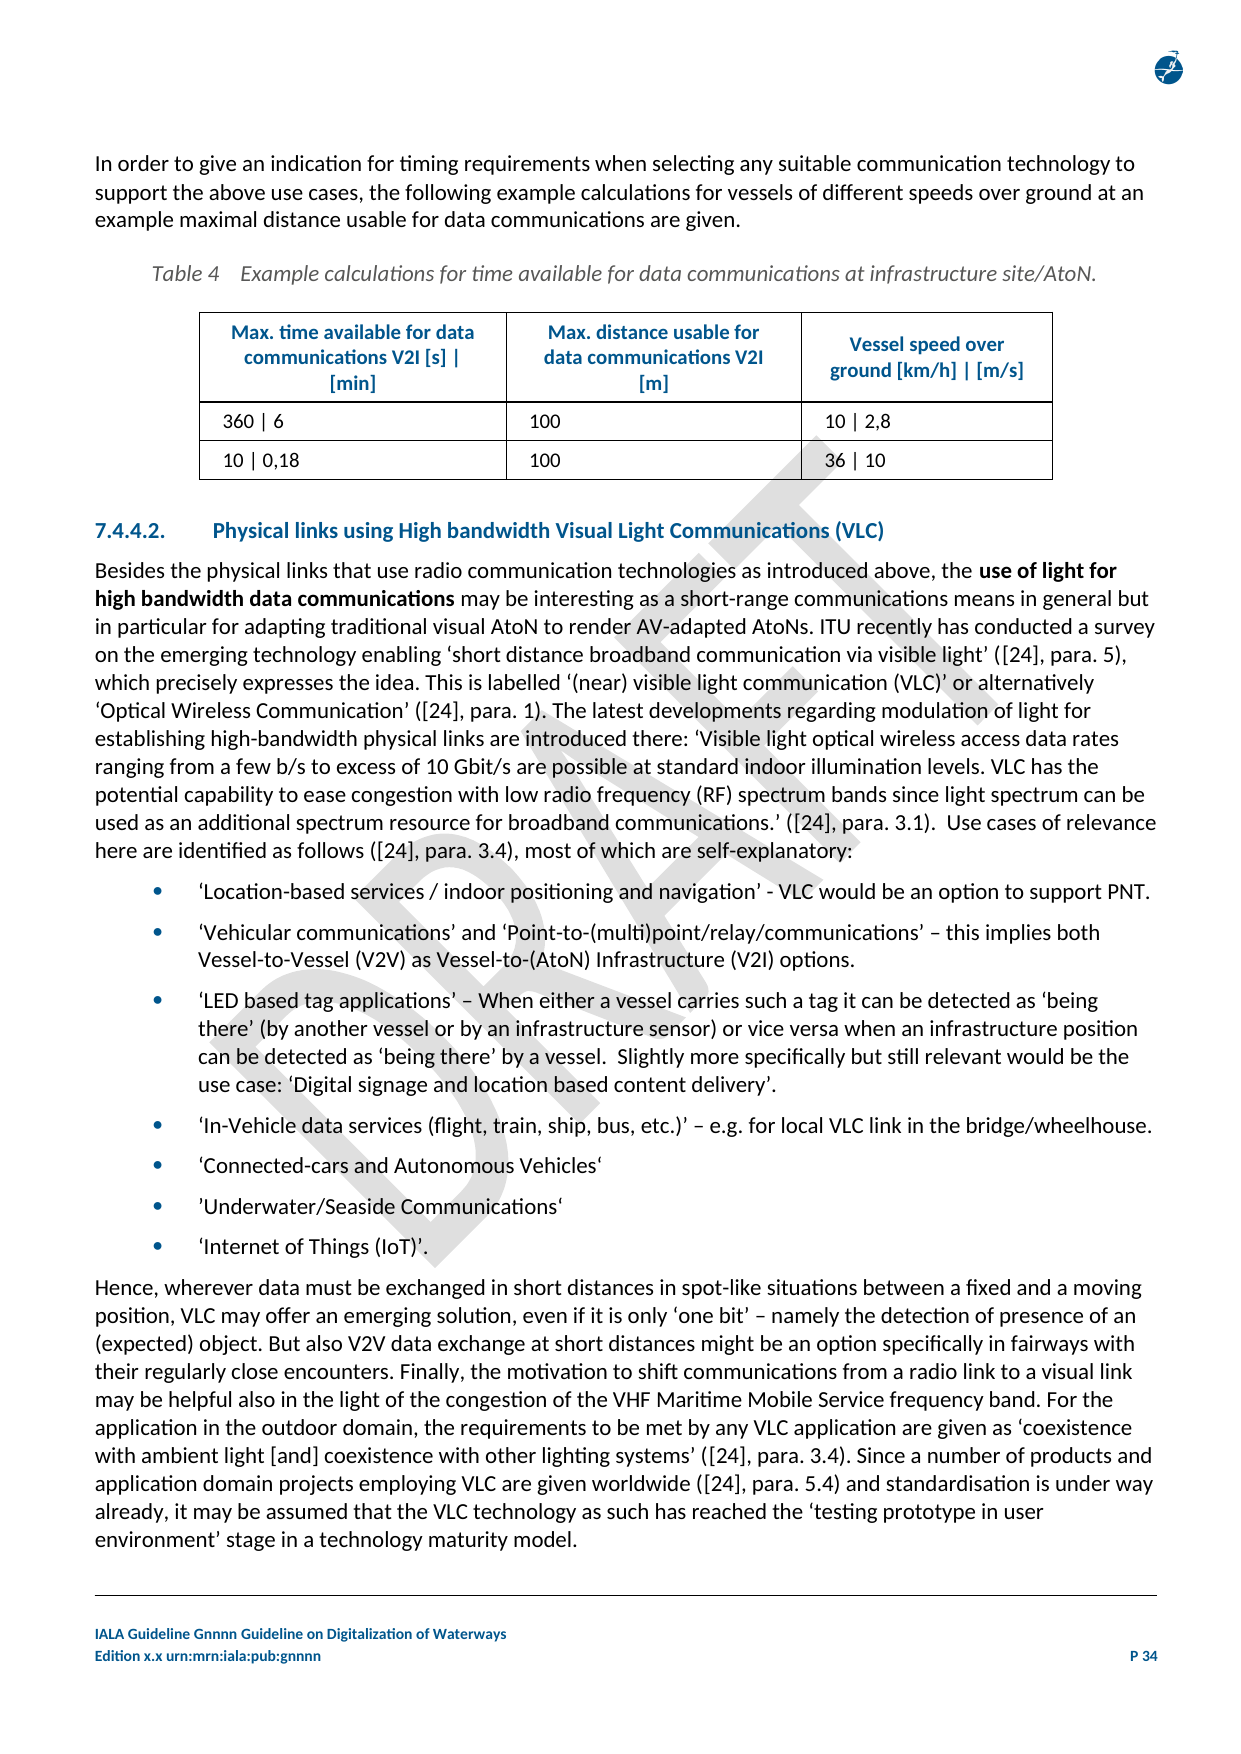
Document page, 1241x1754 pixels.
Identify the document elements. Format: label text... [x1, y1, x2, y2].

text Hence, wherever data must be exchanged in short distances in spot-like situations between a fixed and a moving position, VLC may offer an emerging solution, even if it is only ‘one bit’ – namely the detection of presence of an (expected) object. But also V2V data exchange at short distances might be an option specifically in fairways with their regularly close encounters. Finally, the motivation to shift communications from a radio link to a visual link may be helpful also in the light of the congestion of the VHF Maritime Mobile Service frequency band. For the application in the outdoor domain, the requirements to be met by any VLC application are given as ‘coexistence with ambient light [and] coexistence with other lighting systems’ ([24], para. 3.4). Since a number of products and application domain projects employing VLC are given worldwide ([24], para. 5.4) and standardisation is under way already, it may be assumed that the VLC technology as such has reached the ‘testing prototype in user environment’ stage in a technology maturity model. [94, 1273, 1157, 1553]
table_header Max. distance usable for data communications V2I [m] [507, 313, 801, 401]
subtitle Physical links using High bandwidth Visual Light Communications (VLC) [94, 516, 1054, 544]
table_header Max. time available for data communications V2I [s] | [min] [200, 313, 506, 401]
text Besides the physical links that use radio communication technologies as introduced above, the use of light for high bandwidth data communications may be interesting as a short-range communications means in general but in particular for adapting traditional visual AtoN to render AV-adapted AtoNs. ITU recently has conducted a survey on the emerging technology enabling ‘short distance broadband communication via visible light’ ([24], para. 5), which precisely expresses the idea. This is labelled ‘(near) visible light communication (VLC)’ or alternatively ‘Optical Wireless Communication’ ([24], para. 1). The latest developments regarding modulation of light for establishing high-bandwidth physical links are introduced there: ‘Visible light optical wireless access data rates ranging from a few b/s to excess of 10 Gbit/s are possible at standard indoor illumination levels. VLC has the potential capability to ease congestion with low radio frequency (RF) spectrum bands since light spectrum can be used as an additional spectrum resource for broadband communications.’ ([24], para. 3.1). Use cases of relevance here are identified as follows ([24], para. 3.4), most of which are self-explanatory: [94, 556, 1157, 864]
text Example calculations for time available for data communications at infrastructure site/AtoN. [94, 259, 1157, 287]
text ‘In-Vehicle data services (flight, train, ship, bus, etc.)’ – e.g. for local VLC link in the bridge/wheelhouse. [153, 1111, 1157, 1139]
text ‘LED based tag applications’ – When either a vessel carries such a tag it can be detected as ‘being there’ (by another vessel or by an infrastructure sensor) or vice versa when an infrastructure position can be detected as ‘being there’ by a vessel. Slightly more specifically but still relevant would be the use case: ‘Digital signage and location based content delivery’. [153, 986, 1157, 1098]
text ’Underwater/Seaside Communications‘ [153, 1192, 1157, 1220]
table_cell 10 | 2,8 [802, 403, 1052, 440]
picture [1123, 0, 1241, 119]
table_header Vessel speed over ground [km/h] | [m/s] [802, 313, 1052, 401]
table_cell 36 | 10 [802, 441, 1052, 479]
table_cell 100 [507, 403, 801, 440]
text ‘Location-based services / indoor positioning and navigation’ - VLC would be an option to support PNT. [153, 877, 1157, 905]
text ‘Connected-cars and Autonomous Vehicles‘ [153, 1151, 1157, 1179]
text ‘Internet of Things (IoT)’. [153, 1232, 1157, 1260]
table_cell 360 | 6 [200, 403, 506, 440]
text ‘Vehicular communications’ and ‘Point-to-(multi)point/relay/communications’ – this implies both Vessel-to-Vessel (V2V) as Vessel-to-(AtoN) Infrastructure (V2I) options. [153, 918, 1157, 974]
table_cell 100 [507, 441, 801, 479]
text In order to give an indication for timing requirements when selecting any suitable communication technology to support the above use cases, the following example calculations for vessels of different speeds over ground at an example maximal distance usable for data communications are given. [94, 149, 1157, 234]
table_cell 10 | 0,18 [200, 441, 506, 479]
